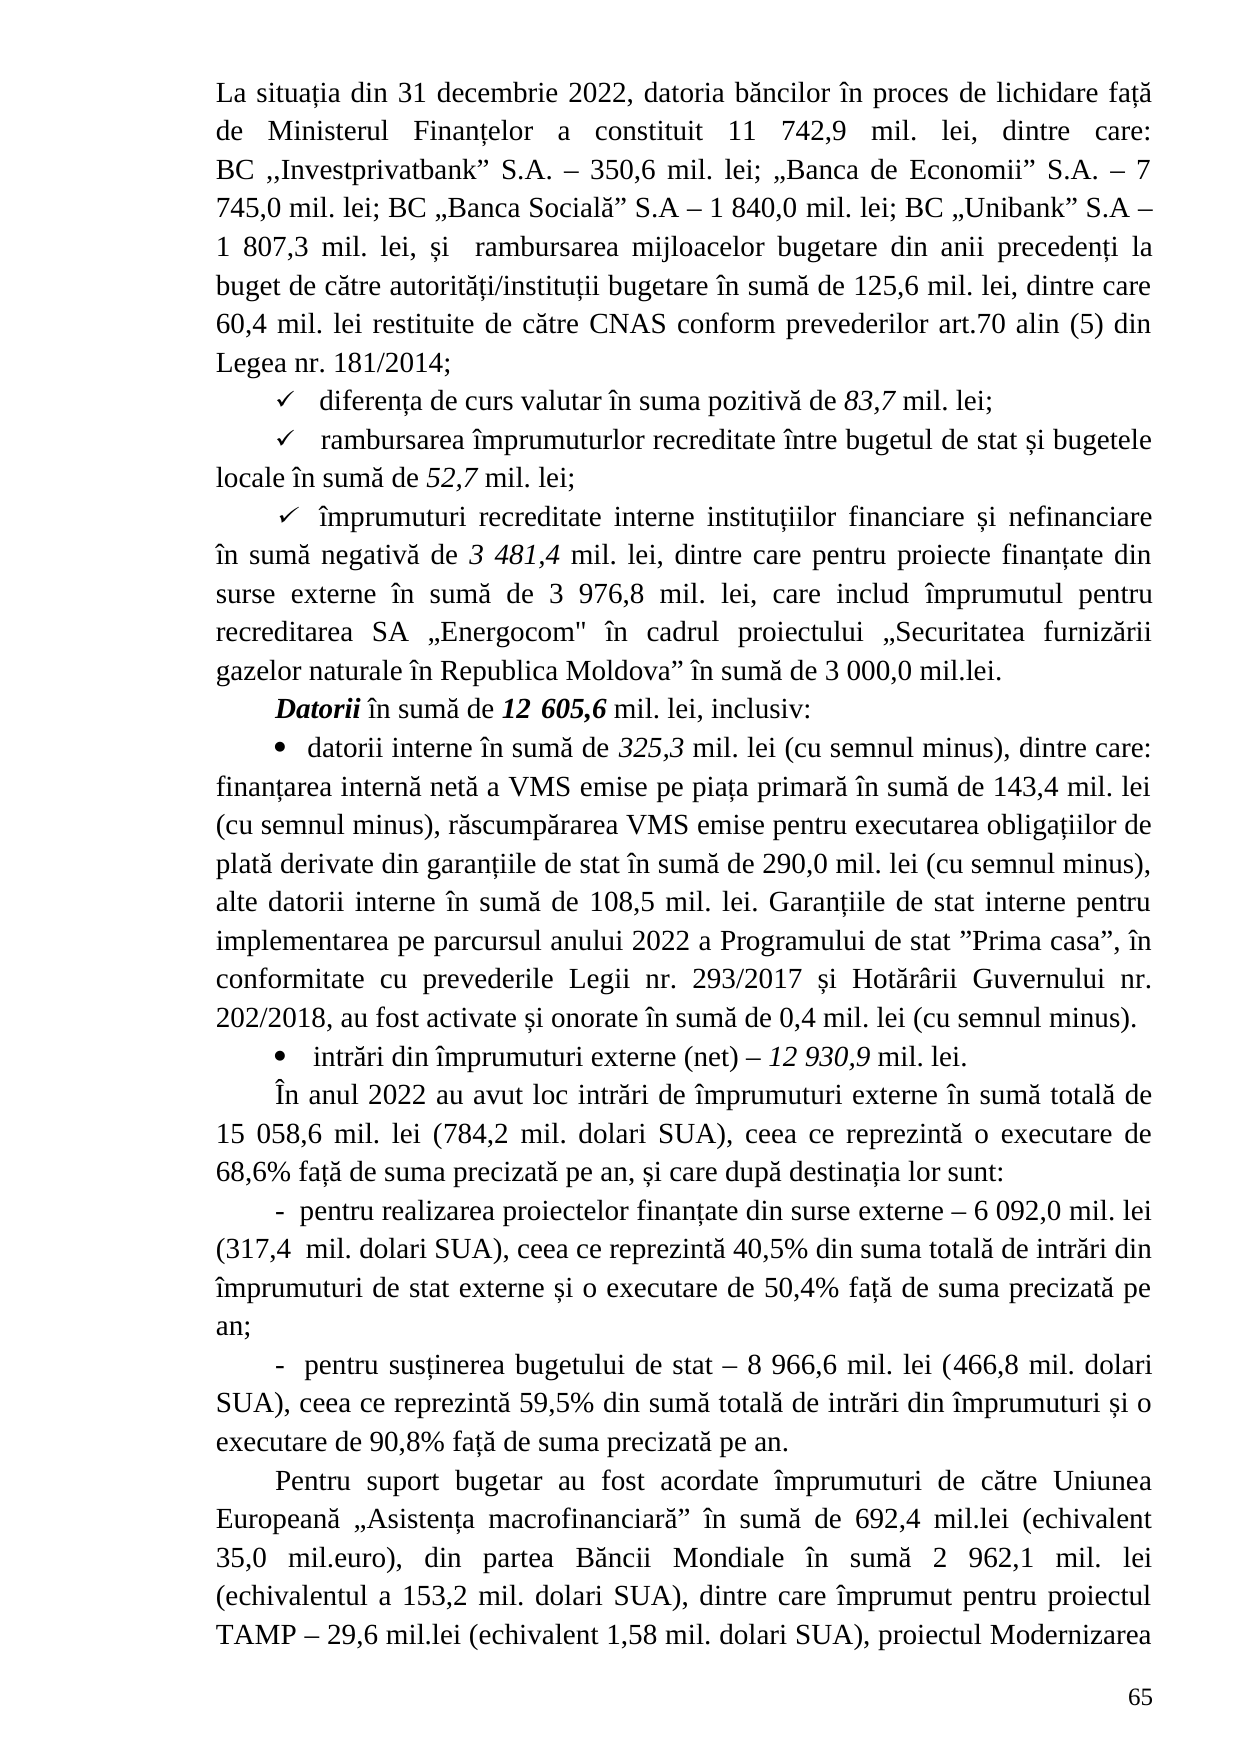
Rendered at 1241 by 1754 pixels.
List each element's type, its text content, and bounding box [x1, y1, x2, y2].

list intrări din împrumuturi externe (net) – 12 930,9 mil. lei. [275, 1039, 1153, 1072]
list datorii interne în sumă de 325,3 mil. lei (cu semnul minus), dintre care: finanțarea internă netă a VMS emise pe piața primară în sumă de 143,4 mil. lei (cu semnul minus), răscumpărarea VMS emise pentru executarea obligațiilor de plată derivate din garanțiile de stat în sumă de 290,0 mil. lei (cu semnul minus), alte datorii interne în sumă de 108,5 mil. lei. Garanțiile de stat interne pentru implementarea pe parcursul anului 2022 a Programului de stat ”Prima casa”, în conformitate cu prevederile Legii nr. 293/2017 și Hotărârii Guvernului nr. 202/2018, au fost activate și onorate în sumă de 0,4 mil. lei (cu semnul minus). [216, 730, 1153, 1034]
list diferența de curs valutar în suma pozitivă de 83,7 mil. lei; [275, 383, 1153, 417]
list împrumuturi recreditate interne instituțiilor financiare și nefinanciare în sumă negativă de 3 481,4 mil. lei, dintre care pentru proiecte finanțate din surse externe în sumă de 3 976,8 mil. lei, care includ împrumutul pentru recreditarea SA „Energocom" în cadrul proiectului „Securitatea furnizării gazelor naturale în Republica Moldova” în sumă de 3 000,0 mil.lei. [216, 499, 1153, 687]
text - pentru susținerea bugetului de stat – 8 966,6 mil. lei (466,8 mil. dolari SUA), ceea ce reprezintă 59,5% din sumă totală de intrări din împrumuturi și o executare de 90,8% față de suma precizată pe an. [216, 1347, 1153, 1458]
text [216, 1463, 1153, 1650]
list rambursarea împrumuturlor recreditate între bugetul de stat și bugetele locale în sumă de 52,7 mil. lei; [216, 422, 1153, 494]
text - pentru realizarea proiectelor finanțate din surse externe – 6 092,0 mil. lei (317,4 mil. dolari SUA), ceea ce reprezintă 40,5% din suma totală de intrări din împrumuturi de stat externe și o executare de 50,4% față de suma precizată pe an; [216, 1193, 1153, 1342]
text În anul 2022 au avut loc intrări de împrumuturi externe în sumă totală de 15 058,6 mil. lei (784,2 mil. dolari SUA), ceea ce reprezintă o executare de 68,6% față de suma precizată pe an, și care după destinația lor sunt: [216, 1077, 1153, 1188]
text Datorii în sumă de 12 605,6 mil. lei, inclusiv: [275, 692, 1153, 725]
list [216, 75, 1153, 378]
